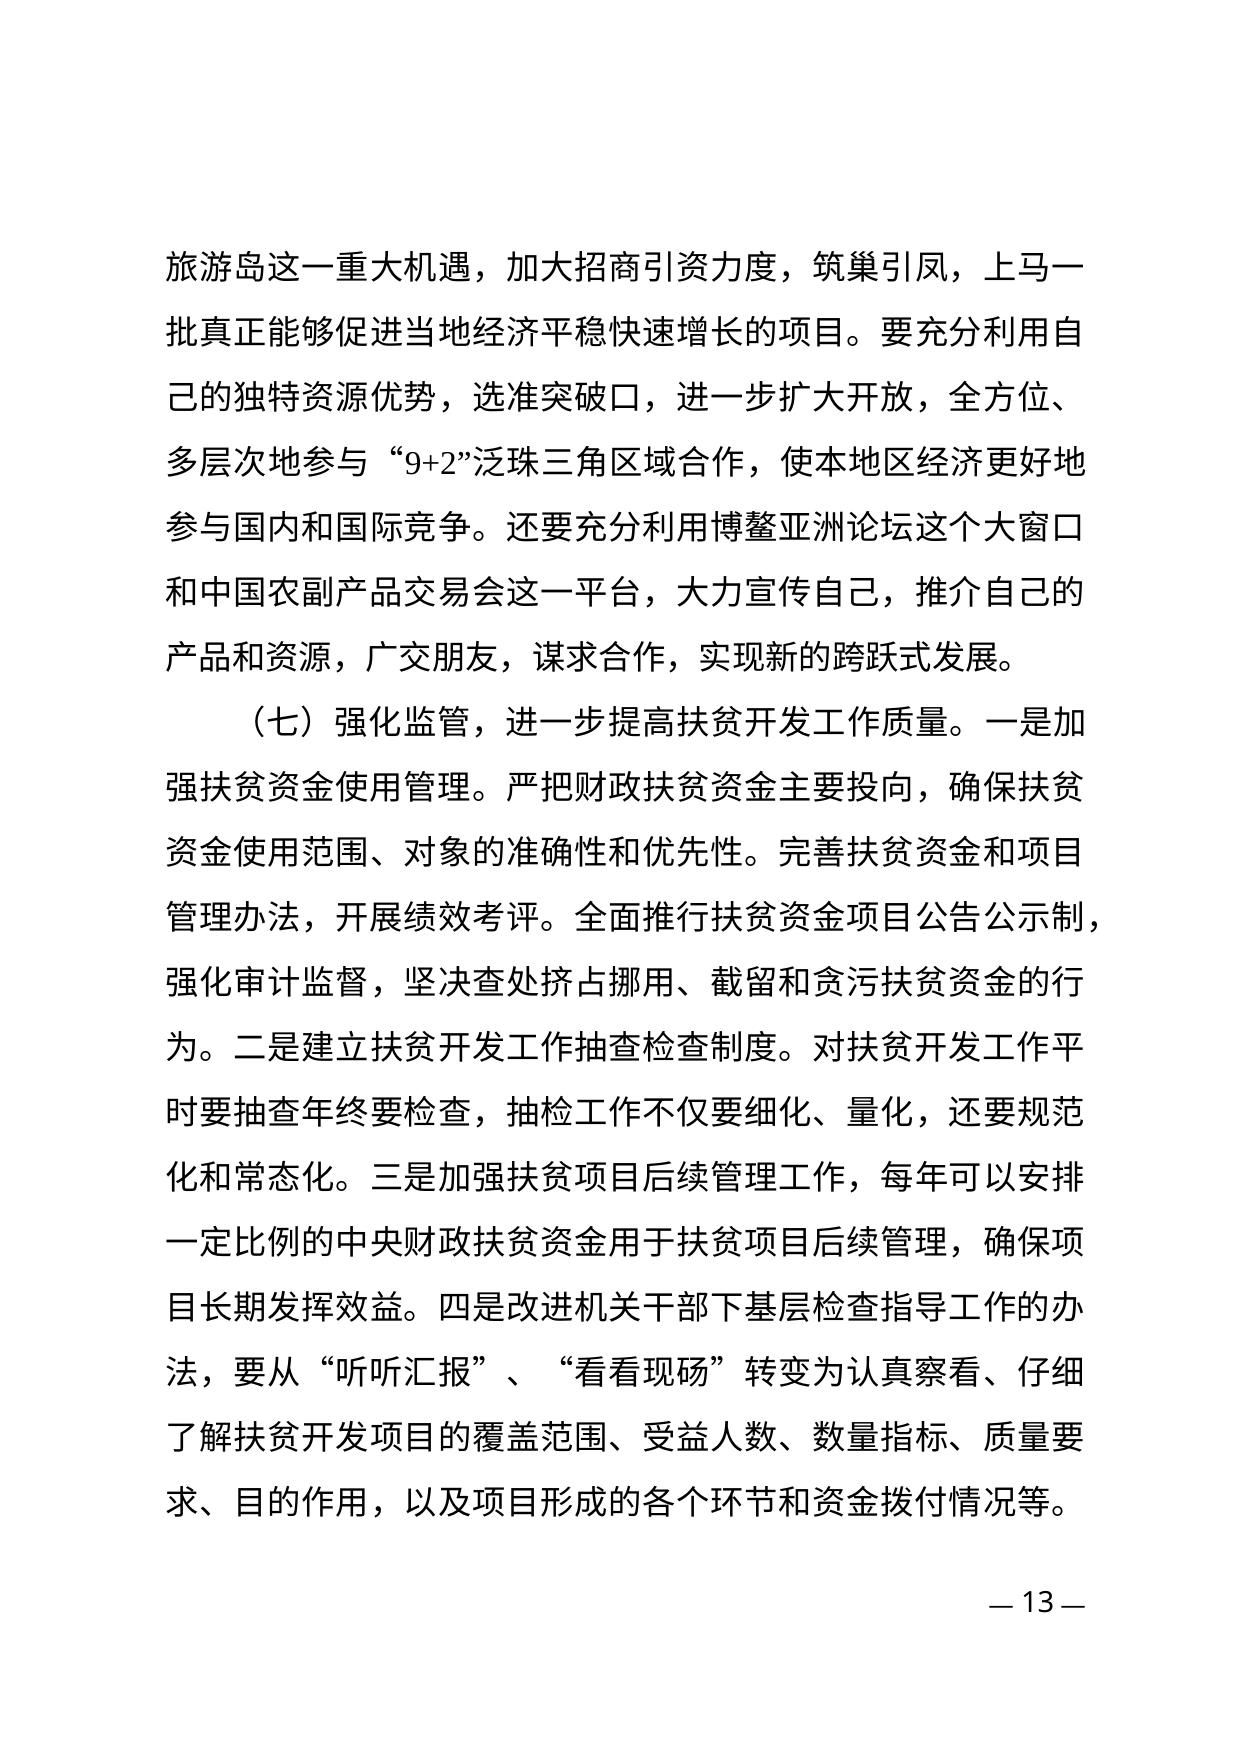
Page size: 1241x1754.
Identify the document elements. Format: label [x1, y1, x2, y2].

text [165, 688, 1087, 1533]
text [165, 233, 1087, 688]
